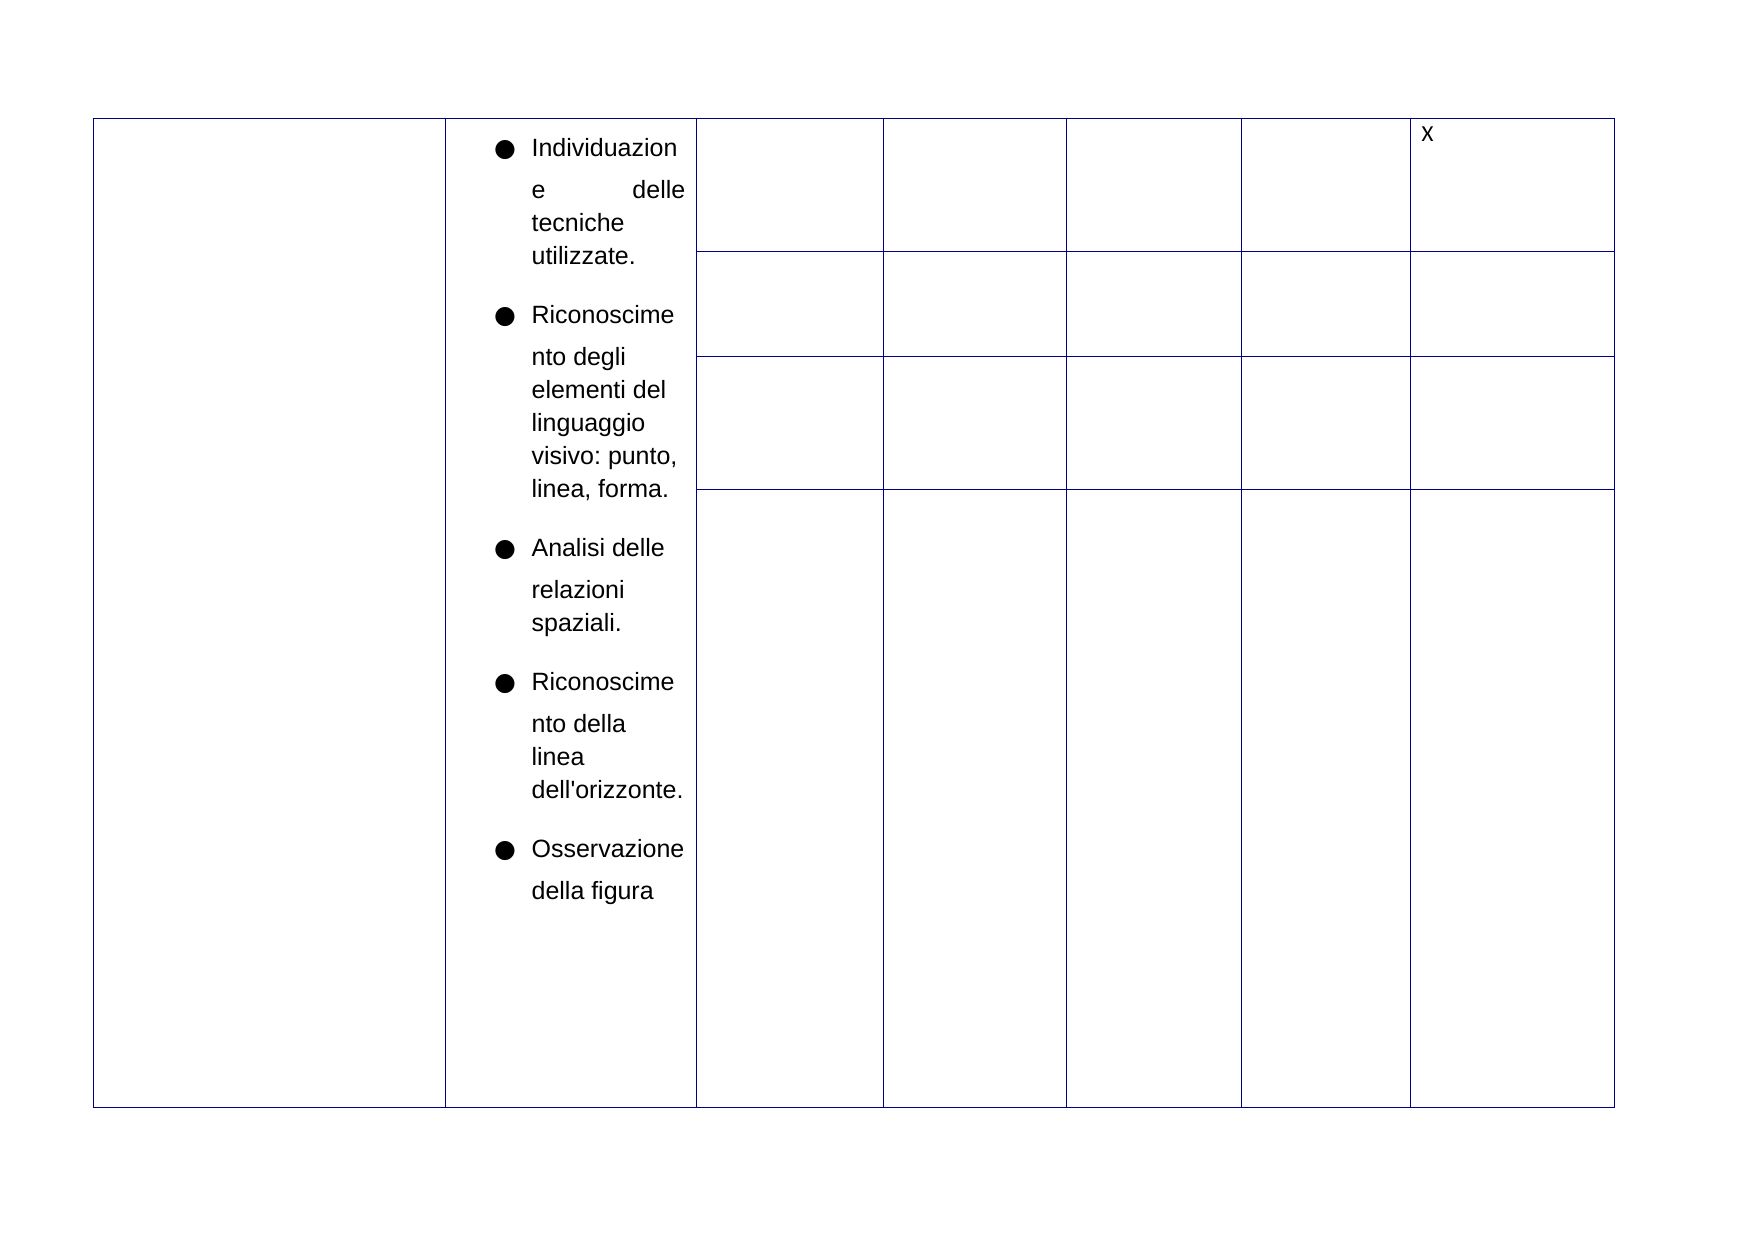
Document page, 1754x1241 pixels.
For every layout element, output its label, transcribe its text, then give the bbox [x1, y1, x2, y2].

table_cell [697, 357, 883, 488]
table_cell [884, 252, 1066, 356]
table_cell [884, 490, 1066, 1107]
table_cell [697, 490, 883, 1107]
table_cell [1067, 357, 1241, 488]
table_cell [1242, 357, 1410, 488]
table_cell [884, 119, 1066, 251]
table_cell [697, 252, 883, 356]
table_cell [1067, 252, 1241, 356]
table_cell [1411, 252, 1614, 356]
table_cell [1411, 490, 1614, 1107]
table_cell [1242, 119, 1410, 251]
table_cell [1242, 252, 1410, 356]
table_cell [1411, 357, 1614, 488]
table_cell X [1411, 119, 1614, 251]
table_cell [1242, 490, 1410, 1107]
table_cell [1067, 119, 1241, 251]
table_cell [697, 119, 883, 251]
table_cell [1067, 490, 1241, 1107]
table_cell [884, 357, 1066, 488]
